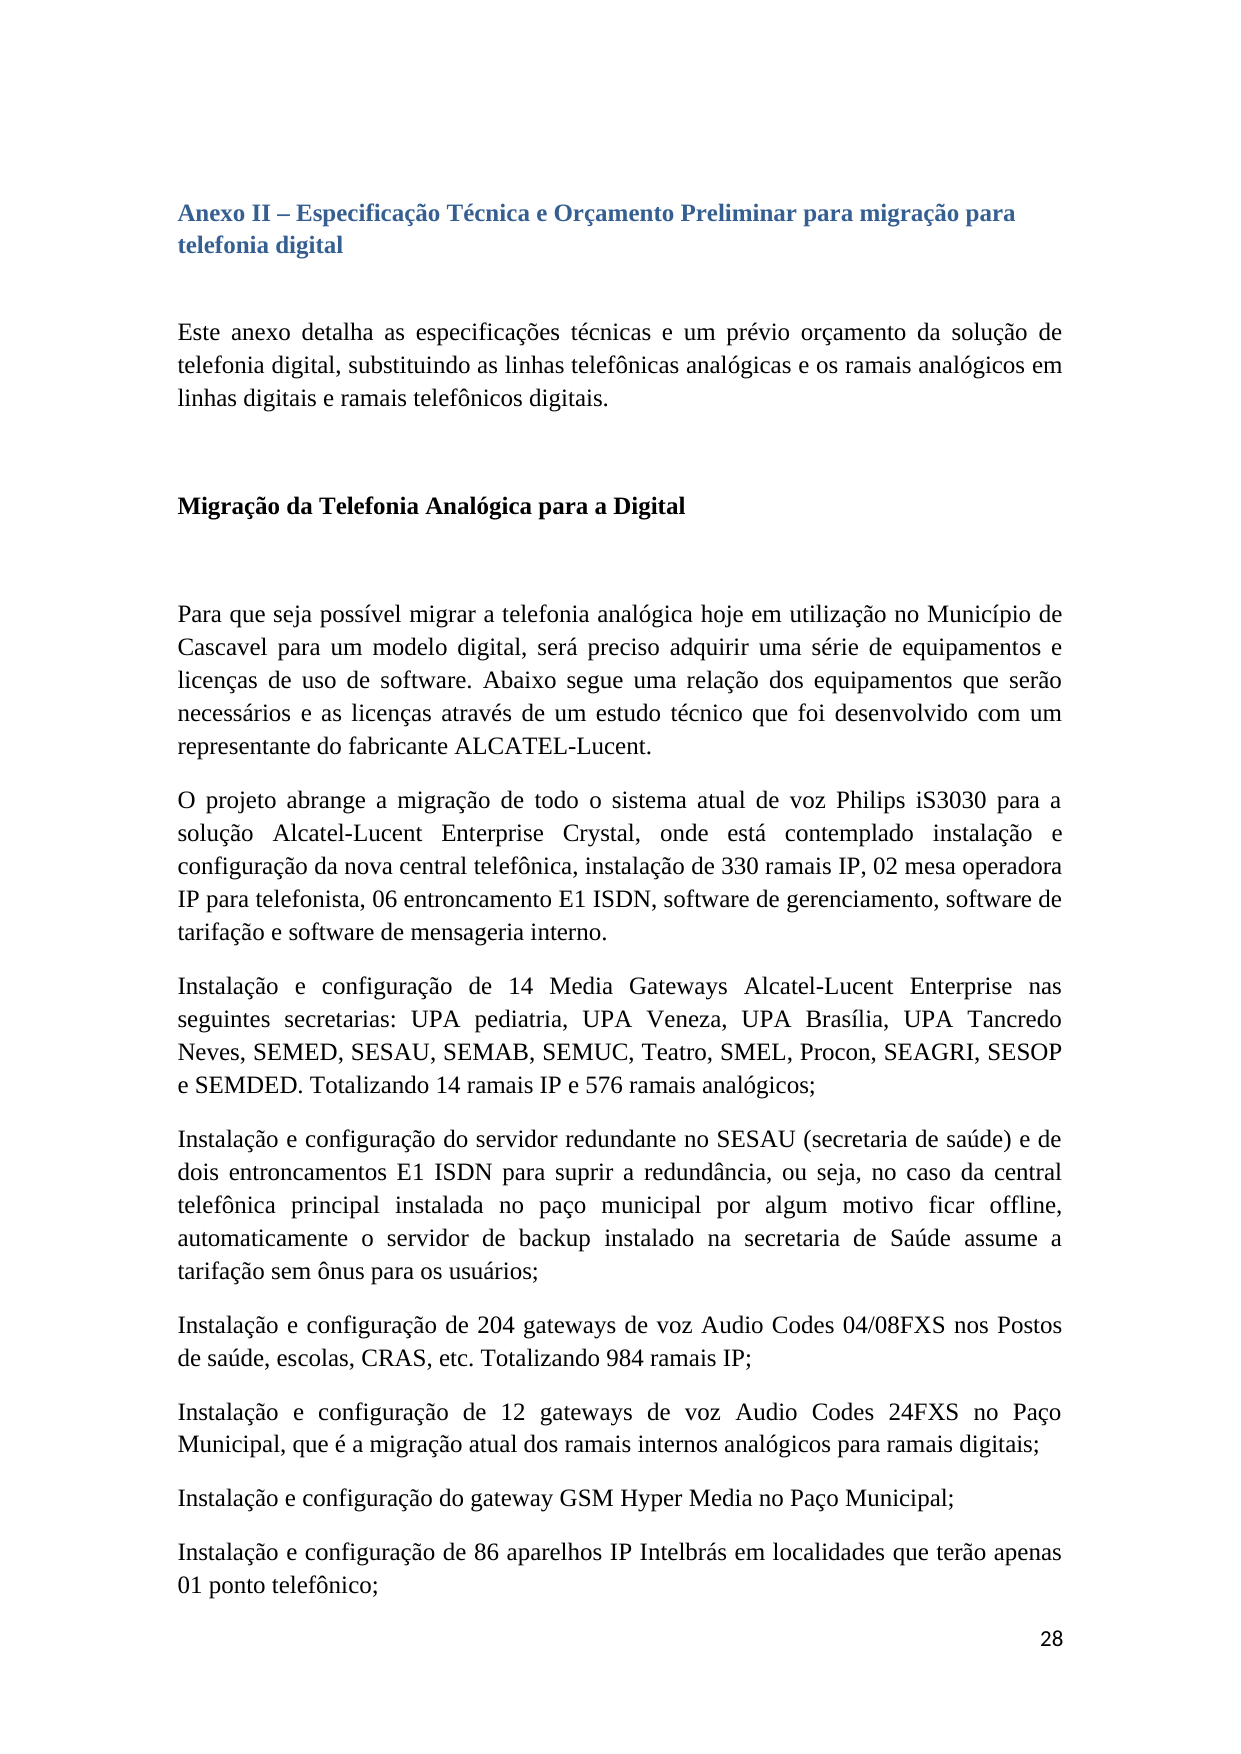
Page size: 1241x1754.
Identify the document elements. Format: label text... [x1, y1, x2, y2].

text Instalação e configuração do gateway GSM Hyper Media no Paço Municipal; [177, 1483, 1063, 1512]
text Instalação e configuração do servidor redundante no SESAU (secretaria de saúde) e de dois entroncamentos E1 ISDN para suprir a redundância, ou seja, no caso da central telefônica principal instalada no paço municipal por algum motivo ficar offline, automaticamente o servidor de backup instalado na secretaria de Saúde assume a tarifação sem ônus para os usuários; [177, 1124, 1063, 1284]
text Instalação e configuração de 86 aparelhos IP Intelbrás em localidades que terão apenas 01 ponto telefônico; [177, 1537, 1063, 1599]
text Instalação e configuração de 12 gateways de voz Audio Codes 24FXS no Paço Municipal, que é a migração atual dos ramais internos analógicos para ramais digitais; [177, 1397, 1063, 1458]
text Migração da Telefonia Analógica para a Digital [177, 491, 1063, 520]
subtitle Anexo II – Especificação Técnica e Orçamento Preliminar para migração para telefonia digital [177, 198, 1063, 259]
text Instalação e configuração de 14 Media Gateways Alcatel-Lucent Enterprise nas seguintes secretarias: UPA pediatria, UPA Veneza, UPA Brasília, UPA Tancredo Neves, SEMED, SESAU, SEMAB, SEMUC, Teatro, SMEL, Procon, SEAGRI, SESOP e SEMDED. Totalizando 14 ramais IP e 576 ramais analógicos; [177, 971, 1063, 1099]
text O projeto abrange a migração de todo o sistema atual de voz Philips iS3030 para a solução Alcatel-Lucent Enterprise Crystal, onde está contemplado instalação e configuração da nova central telefônica, instalação de 330 ramais IP, 02 mesa operadora IP para telefonista, 06 entroncamento E1 ISDN, software de gerenciamento, software de tarifação e software de mensageria interno. [177, 785, 1063, 946]
text Para que seja possível migrar a telefonia analógica hoje em utilização no Município de Cascavel para um modelo digital, será preciso adquirir uma série de equipamentos e licenças de uso de software. Abaixo segue uma relação dos equipamentos que serão necessários e as licenças através de um estudo técnico que foi desenvolvido com um representante do fabricante ALCATEL-Lucent. [177, 599, 1063, 760]
text Este anexo detalha as especificações técnicas e um prévio orçamento da solução de telefonia digital, substituindo as linhas telefônicas analógicas e os ramais analógicos em linhas digitais e ramais telefônicos digitais. [177, 317, 1063, 412]
text Instalação e configuração de 204 gateways de voz Audio Codes 04/08FXS nos Postos de saúde, escolas, CRAS, etc. Totalizando 984 ramais IP; [177, 1310, 1063, 1371]
